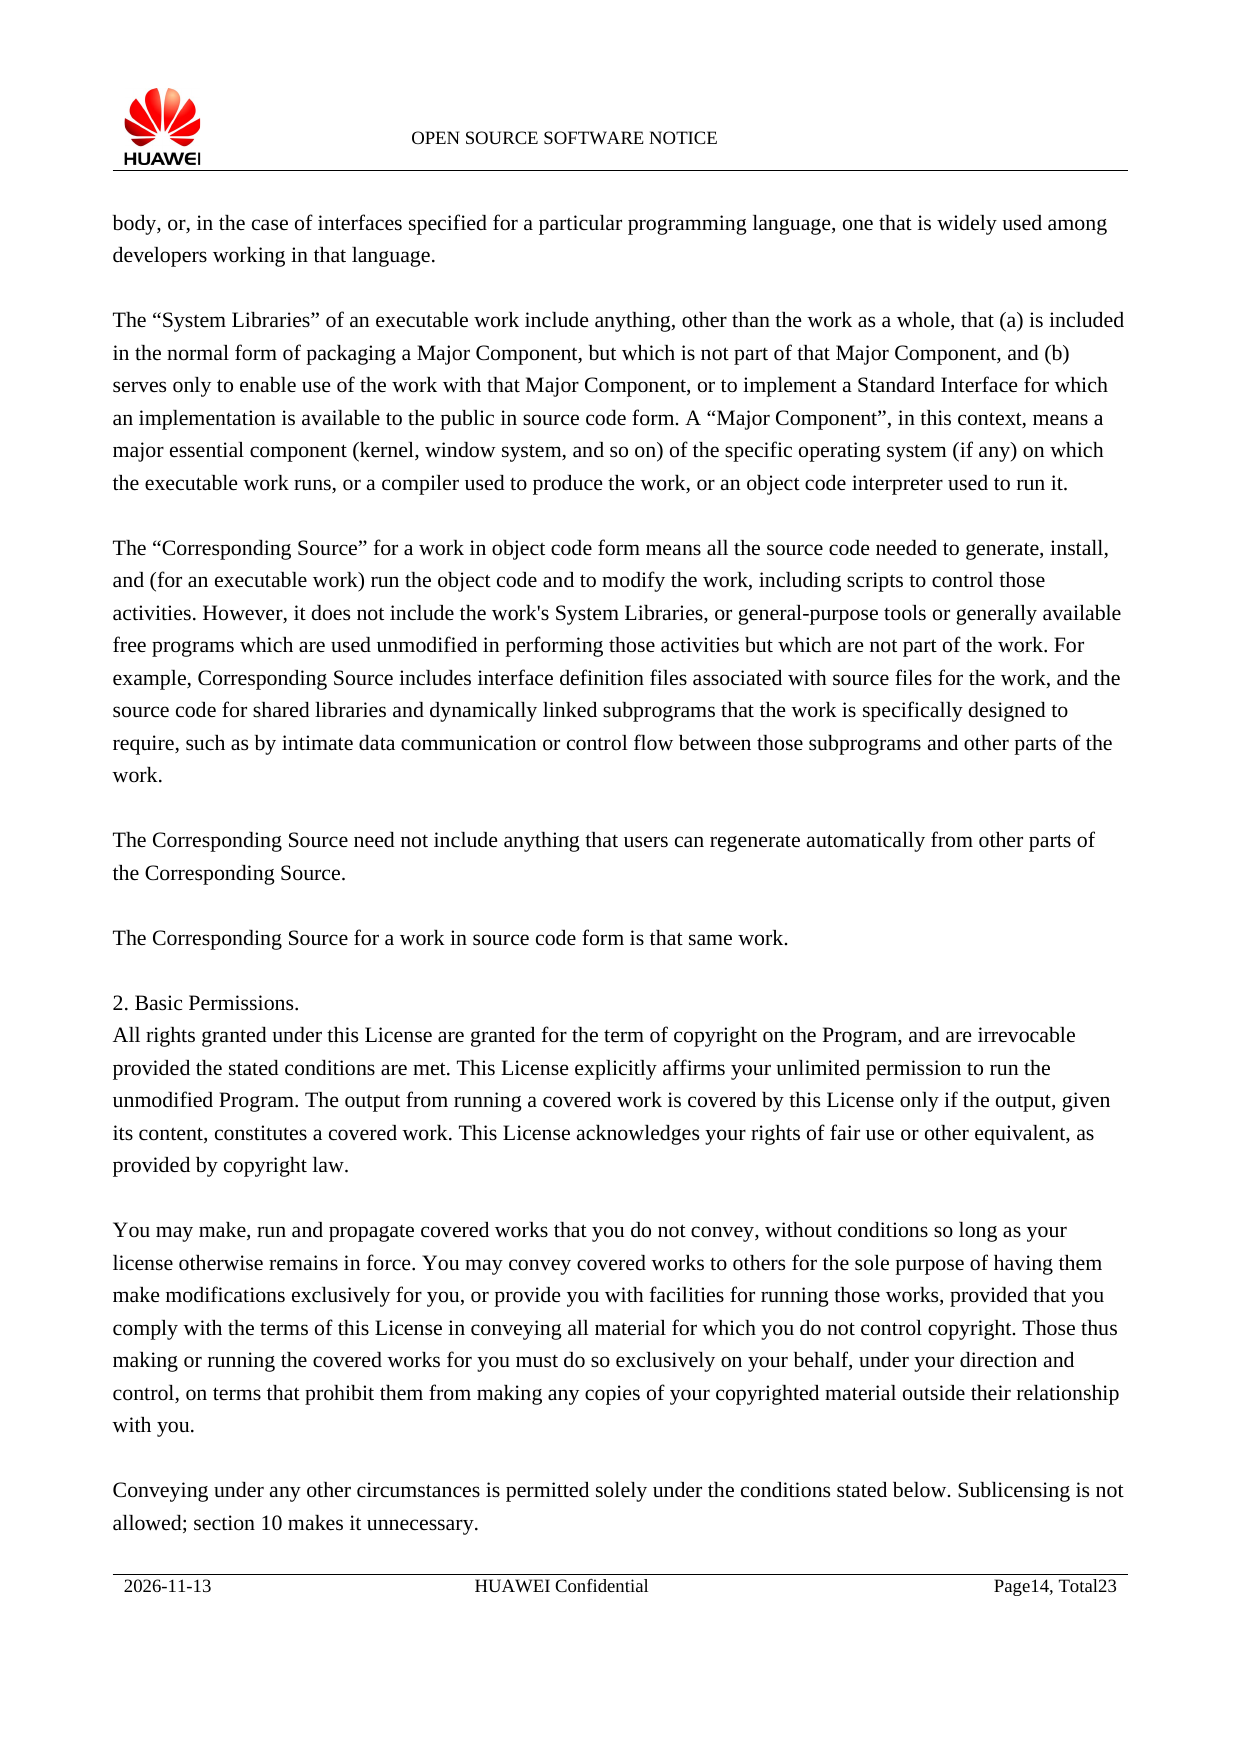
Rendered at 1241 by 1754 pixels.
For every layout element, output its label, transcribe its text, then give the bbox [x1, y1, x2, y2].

picture [124, 88, 201, 165]
